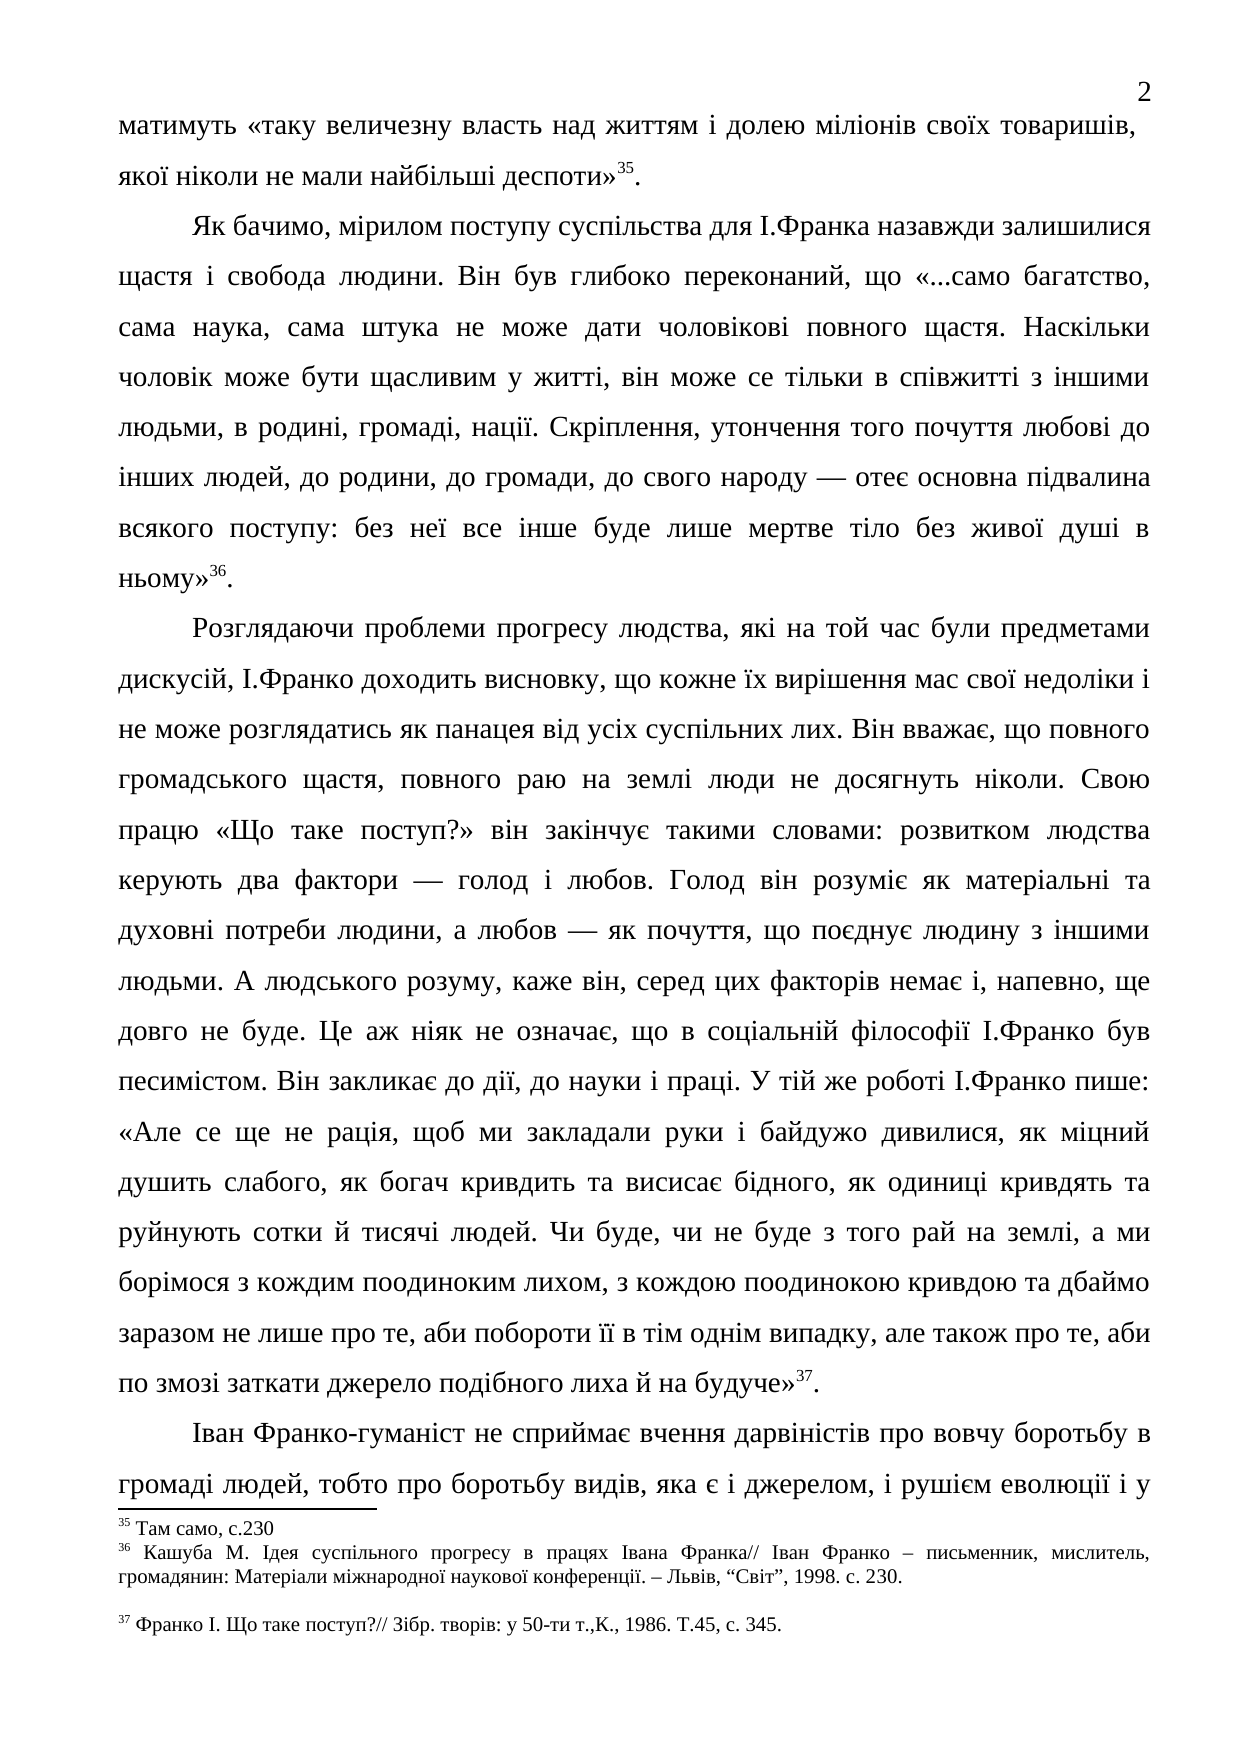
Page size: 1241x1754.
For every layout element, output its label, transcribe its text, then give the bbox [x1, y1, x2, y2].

text Як бачимо, мірилом поступу суспільства для І.Франка назавжди залишилися щастя і свобода людини. Він був глибоко переконаний, що «...само багатство, сама наука, сама штука не може дати чоловікові повного щастя. Наскільки чоловік може бути щасливим у житті, він може се тільки в співжитті з іншими людьми, в родині, громаді, нації. Скріплення, утончення того почуття любові до інших людей, до родини, до громади, до свого народу — отеє основна підвалина всякого поступу: без неї все інше буде лише мертве тіло без живої душі в ньому». [118, 208, 1152, 594]
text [118, 1416, 1152, 1499]
text Розглядаючи проблеми прогресу людства, які на той час були предметами дискусій, І.Франко доходить висновку, що кожне їх вирішення мас свої недоліки і не може розглядатись як панацея від усіх суспільних лих. Він вважає, що повного громадського щастя, повного раю на землі люди не досягнуть ніколи. Свою працю «Що таке поступ?» він закінчує такими словами: розвитком людства керують два фактори — голод і любов. Голод він розуміє як матеріальні та духовні потреби людини, а любов — як почуття, що поєднує людину з іншими людьми. А людського розуму, каже він, серед цих факторів немає і, напевно, ще довго не буде. Це аж ніяк не означає, що в соціальній філософії І.Франко був песимістом. Він закликає до дії, до науки і праці. У тій же роботі І.Франко пише: «Але се ще не рація, щоб ми закладали руки і байдужо дивилися, як міцний душить слабого, як богач кривдить та висисає бідного, як одиниці кривдять та руйнують сотки й тисячі людей. Чи буде, чи не буде з того рай на землі, а ми борімося з кождим поодиноким лихом, з кождою поодинокою кривдою та дбаймо заразом не лише про те, аби побороти її в тім однім випадку, але також про те, аби по змозі заткати джерело подібного лиха й на будуче». [118, 611, 1152, 1399]
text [118, 107, 1152, 191]
